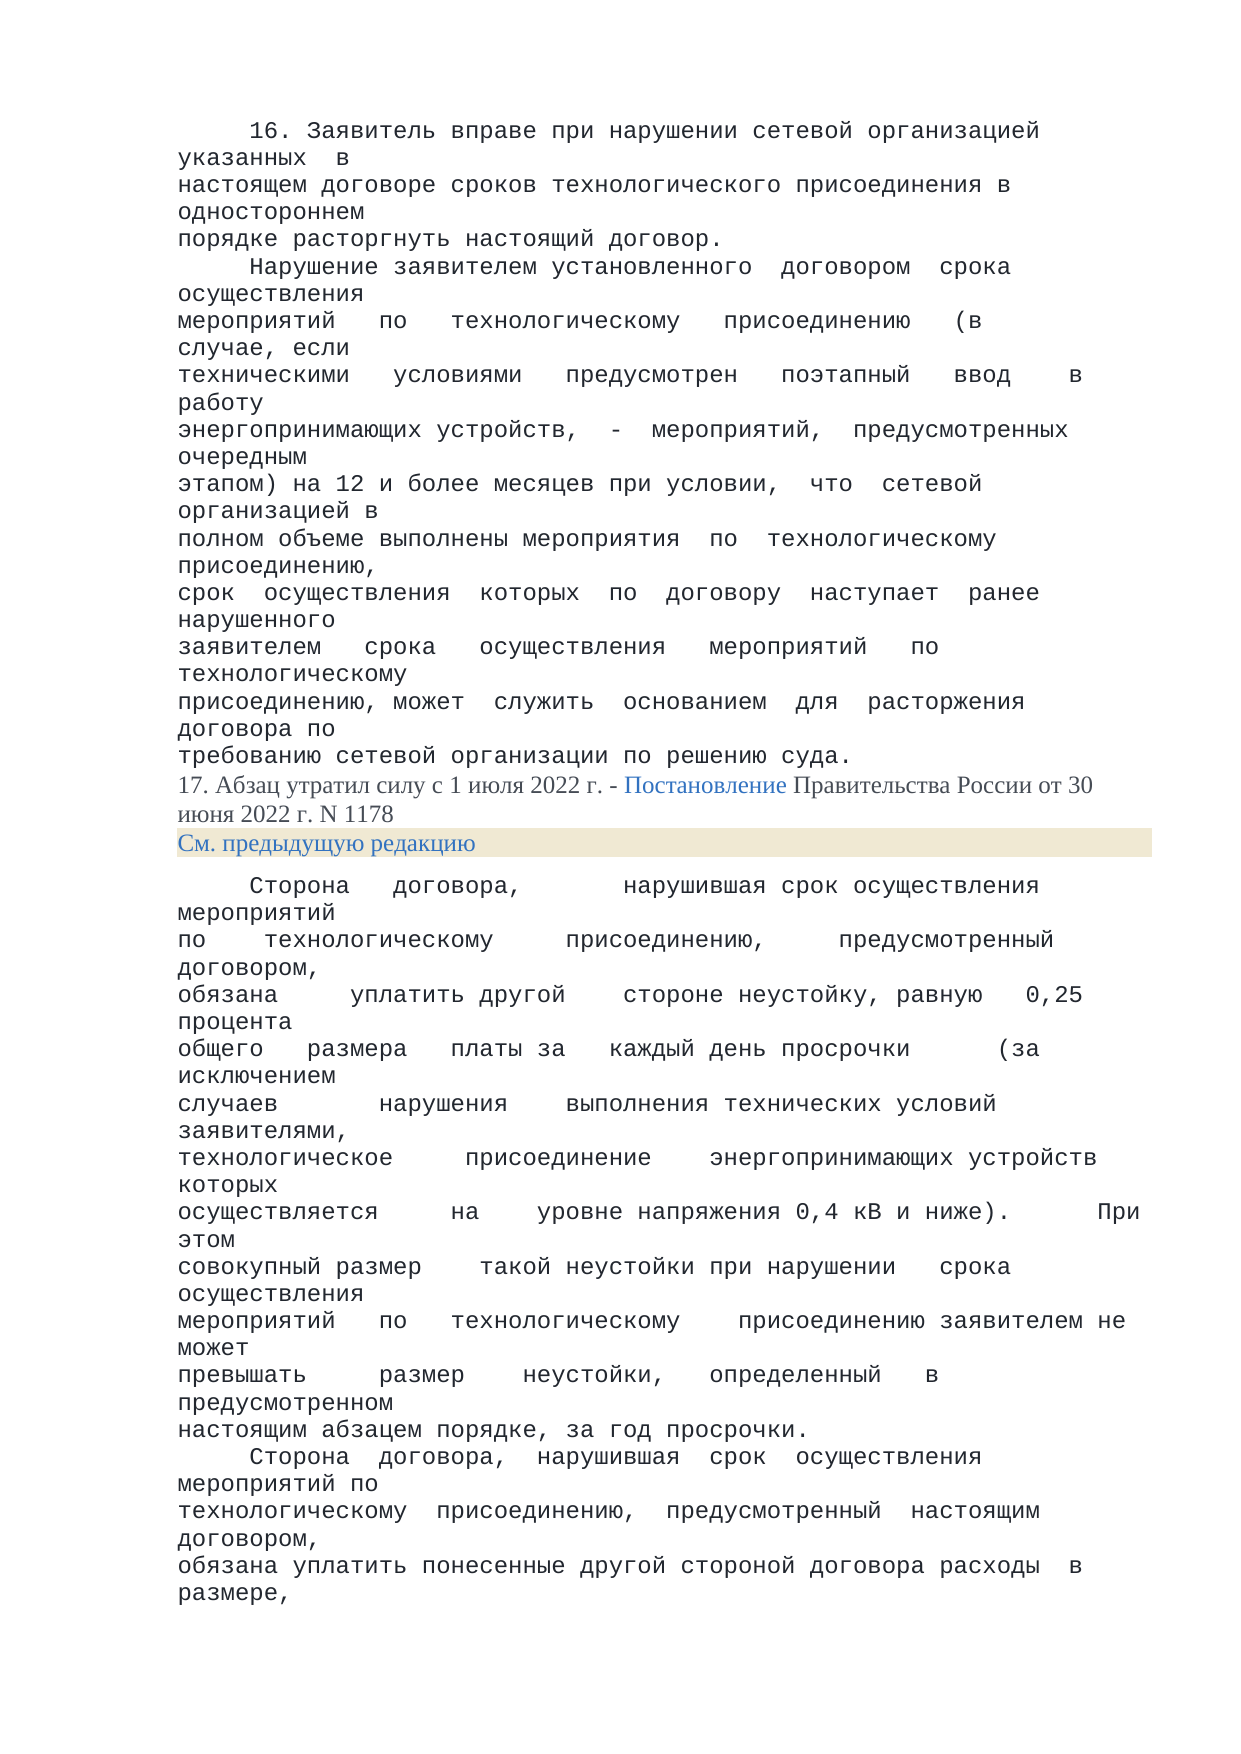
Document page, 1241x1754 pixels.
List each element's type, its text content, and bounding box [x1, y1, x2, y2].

text настоящем договоре сроков технологического присоединения в одностороннем [177, 172, 1152, 227]
text требованию сетевой организации по решению суда. [177, 743, 1152, 771]
text порядке расторгнуть настоящий договор. [177, 227, 1152, 254]
text случаев нарушения выполнения технических условий заявителями, [177, 1091, 1152, 1145]
text заявителем срока осуществления мероприятий по технологическому [177, 635, 1152, 689]
text обязана уплатить понесенные другой стороной договора расходы в размере, [177, 1553, 1152, 1608]
text полном объеме выполнены мероприятия по технологическому присоединению, [177, 526, 1152, 580]
text энергопринимающих устройств, - мероприятий, предусмотренных очередным [177, 417, 1152, 472]
text технологическое присоединение энергопринимающих устройств которых [177, 1145, 1152, 1200]
text мероприятий по технологическому присоединению заявителем не может [177, 1308, 1152, 1363]
text этапом) на 12 и более месяцев при условии, что сетевой организацией в [177, 472, 1152, 526]
text Сторона договора, нарушившая срок осуществления мероприятий по [177, 1444, 1152, 1499]
text технологическому присоединению, предусмотренный настоящим договором, [177, 1499, 1152, 1553]
text техническими условиями предусмотрен поэтапный ввод в работу [177, 363, 1152, 417]
text См. предыдущую редакцию [177, 828, 1152, 857]
text осуществляется на уровне напряжения 0,4 кВ и ниже). При этом [177, 1200, 1152, 1254]
text совокупный размер такой неустойки при нарушении срока осуществления [177, 1254, 1152, 1308]
text мероприятий по технологическому присоединению (в случае, если [177, 308, 1152, 363]
text Сторона договора, нарушившая срок осуществления мероприятий [177, 873, 1152, 928]
text 16. Заявитель вправе при нарушении сетевой организацией указанных в [177, 118, 1152, 172]
text 17. Абзац утратил силу с 1 июля 2022 г. - Постановление Правительства России от 30 июня 2022 г. N 1178 [177, 771, 1152, 828]
text присоединению, может служить основанием для расторжения договора по [177, 689, 1152, 743]
text обязана уплатить другой стороне неустойку, равную 0,25 процента [177, 982, 1152, 1037]
text превышать размер неустойки, определенный в предусмотренном [177, 1363, 1152, 1417]
text общего размера платы за каждый день просрочки (за исключением [177, 1037, 1152, 1091]
text срок осуществления которых по договору наступает ранее нарушенного [177, 580, 1152, 635]
text по технологическому присоединению, предусмотренный договором, [177, 928, 1152, 982]
text настоящим абзацем порядке, за год просрочки. [177, 1417, 1152, 1444]
text Нарушение заявителем установленного договором срока осуществления [177, 254, 1152, 308]
